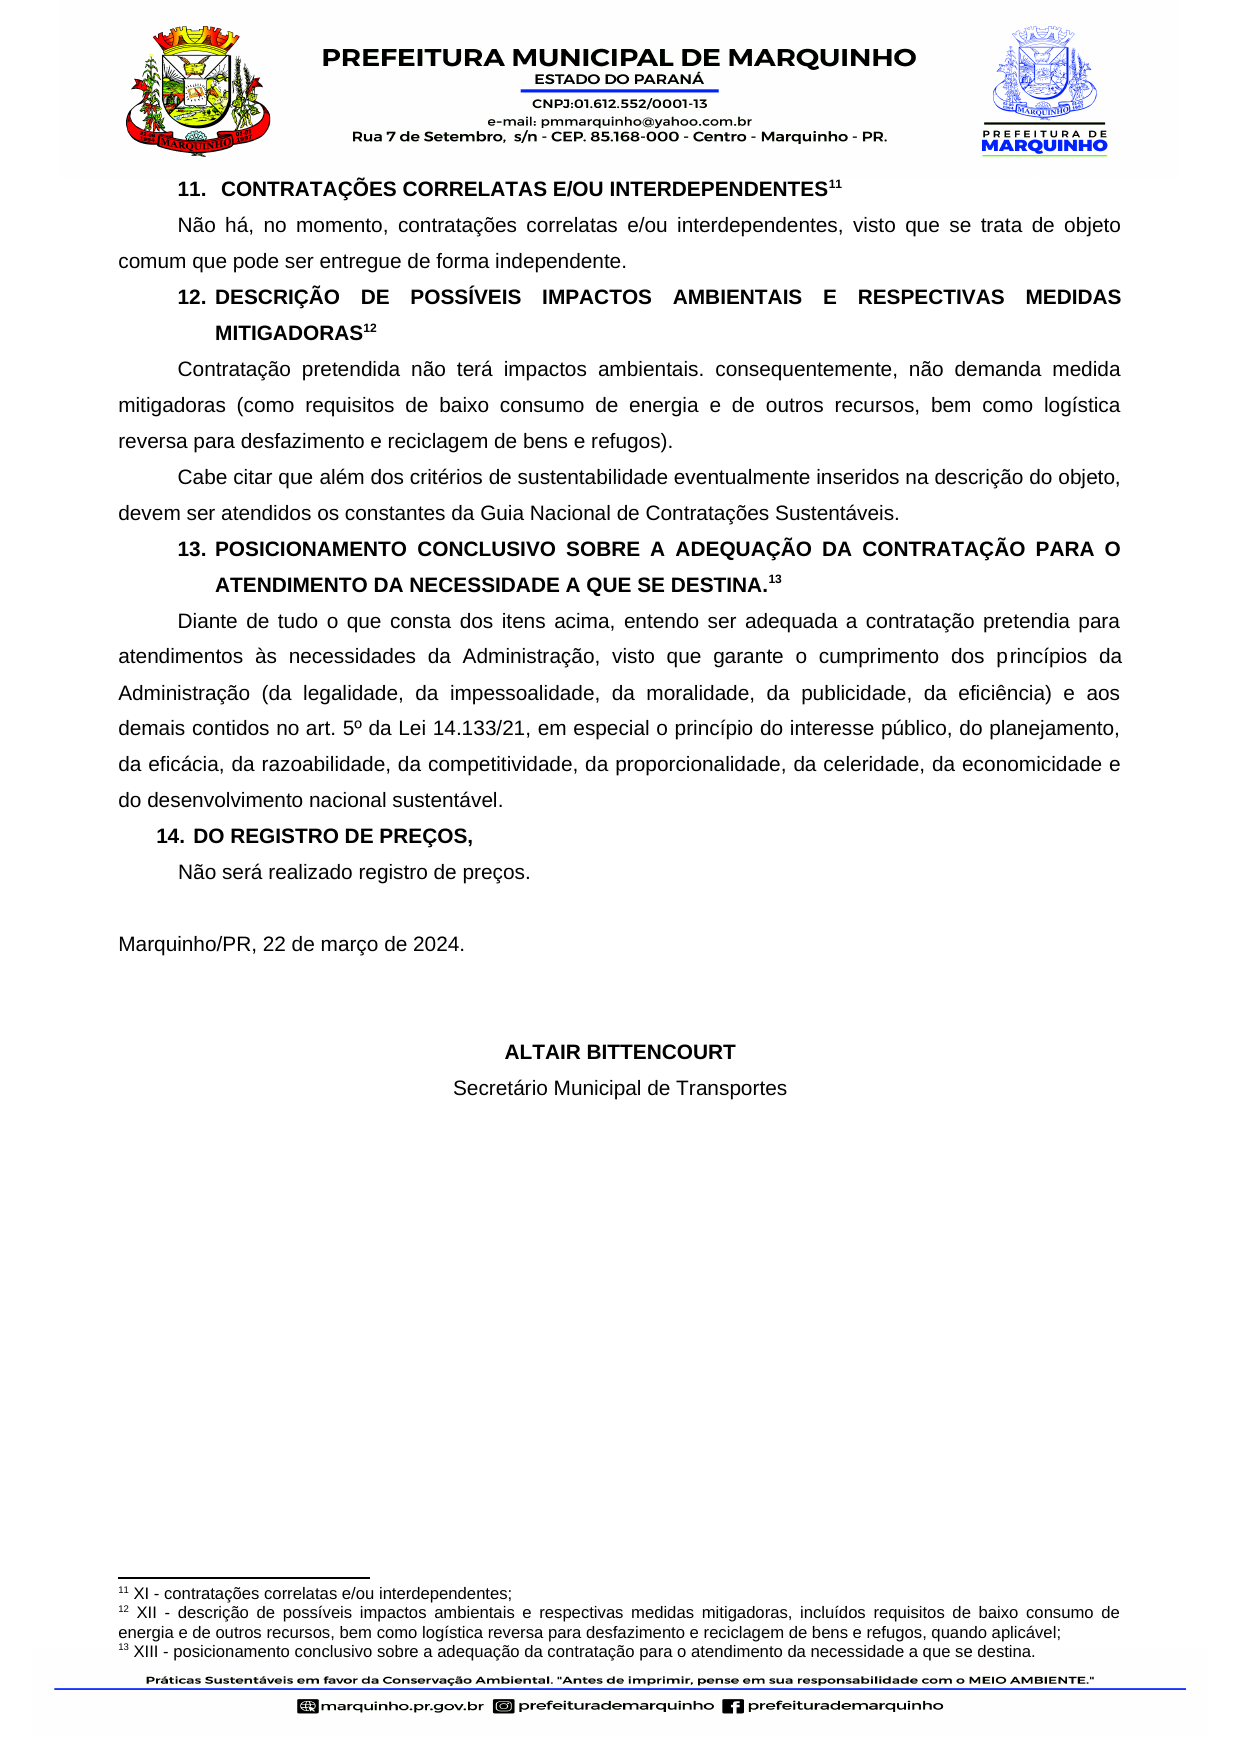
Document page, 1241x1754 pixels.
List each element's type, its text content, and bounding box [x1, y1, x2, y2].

text Contratação pretendida não terá impactos ambientais. consequentemente, não demanda medida mitigadoras (como requisitos de baixo consumo de energia e de outros recursos, bem como logística reversa para desfazimento e reciclagem de bens e refugos). [118, 357, 1122, 453]
text Cabe citar que além dos critérios de sustentabilidade eventualmente inseridos na descrição do objeto, devem ser atendidos os constantes da Guia Nacional de Contratações Sustentáveis. [118, 465, 1122, 524]
text POSICIONAMENTO CONCLUSIVO SOBRE A ADEQUAÇÃO DA CONTRATAÇÃO PARA O ATENDIMENTO DA NECESSIDADE A QUE SE DESTINA. [177, 537, 1122, 596]
text CONTRATAÇÕES CORRELATAS E/OU INTERDEPENDENTES [177, 177, 1122, 201]
text ALTAIR BITTENCOURT [118, 1040, 1122, 1064]
text DESCRIÇÃO DE POSSÍVEIS IMPACTOS AMBIENTAIS E RESPECTIVAS MEDIDAS MITIGADORAS [177, 285, 1122, 345]
text DO REGISTRO DE PREÇOS, [156, 824, 1122, 848]
picture [30, 1650, 1210, 1737]
text Marquinho/PR, 22 de março de 2024. [118, 932, 1122, 956]
list Não será realizado registro de preços. [178, 860, 1122, 884]
text Secretário Municipal de Transportes [118, 1076, 1122, 1099]
picture [59, 1, 1179, 178]
text Diante de tudo o que consta dos itens acima, entendo ser adequada a contratação pretendia para atendimentos às necessidades da Administração, visto que garante o cumprimento dos princípios da Administração (da legalidade, da impessoalidade, da moralidade, da publicidade, da eficiência) e aos demais contidos no art. 5º da Lei 14.133/21, em especial o princípio do interesse público, do planejamento, da eficácia, da razoabilidade, da competitividade, da proporcionalidade, da celeridade, da economicidade e do desenvolvimento nacional sustentável. [118, 608, 1122, 812]
text Não há, no momento, contratações correlatas e/ou interdependentes, visto que se trata de objeto comum que pode ser entregue de forma independente. [118, 213, 1122, 273]
